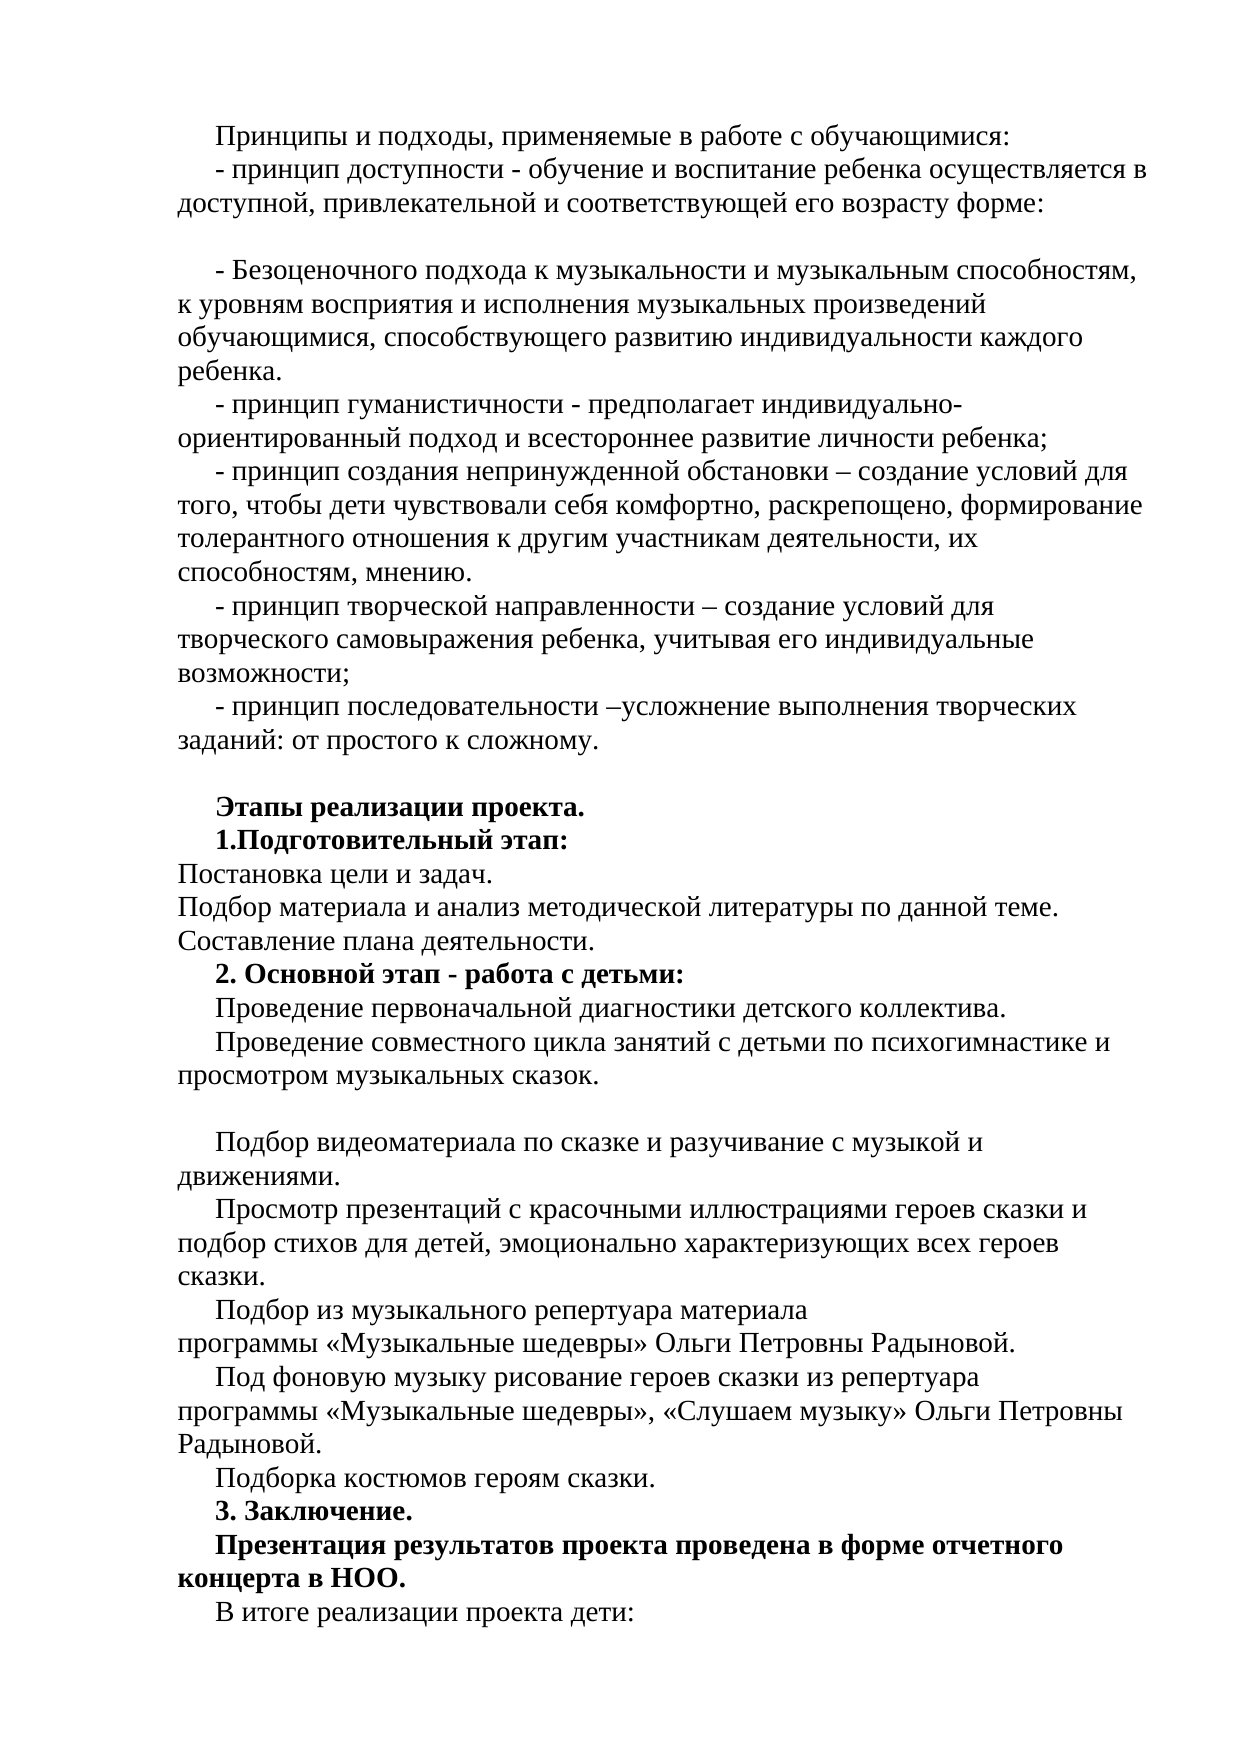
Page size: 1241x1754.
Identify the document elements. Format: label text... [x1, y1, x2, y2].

text - принцип создания непринужденной обстановки – создание условий для того, чтобы дети чувствовали себя комфортно, раскрепощено, формирование толерантного отношения к другим участникам деятельности, их способностям, мнению. [177, 453, 1152, 588]
text Под фоновую музыку рисование героев сказки из репертуара программы «Музыкальные шедевры», «Слушаем музыку» Ольги Петровны Радыновой. [177, 1359, 1152, 1460]
text Составление плана деятельности. [177, 923, 1152, 957]
text Этапы реализации проекта. [177, 789, 1152, 822]
text Проведение первоначальной диагностики детского коллектива. [177, 990, 1152, 1024]
text - принцип доступности - обучение и воспитание ребенка осуществляется в доступной, привлекательной и соответствующей его возрасту форме: [177, 152, 1152, 219]
text Проведение совместного цикла занятий с детьми по психогимнастике и просмотром музыкальных сказок. [177, 1024, 1152, 1091]
text В итоге реализации проекта дети: [177, 1594, 1152, 1627]
text Принципы и подходы, применяемые в работе с обучающимися: [177, 118, 1152, 152]
text Просмотр презентаций с красочными иллюстрациями героев сказки и подбор стихов для детей, эмоционально характеризующих всех героев сказки. [177, 1191, 1152, 1292]
text 3. Заключение. [177, 1493, 1152, 1527]
text Подбор из музыкального репертуара материала программы «Музыкальные шедевры» Ольги Петровны Радыновой. [177, 1292, 1152, 1359]
text - принцип творческой направленности – создание условий для творческого самовыражения ребенка, учитывая его индивидуальные возможности; [177, 588, 1152, 688]
text Постановка цели и задач. [177, 856, 1152, 889]
text Презентация результатов проекта проведена в форме отчетного концерта в НОО. [177, 1527, 1152, 1594]
text - принцип последовательности –усложнение выполнения творческих заданий: от простого к сложному. [177, 688, 1152, 755]
text Подборка костюмов героям сказки. [177, 1460, 1152, 1493]
text Подбор материала и анализ методической литературы по данной теме. [177, 889, 1152, 923]
text 2. Основной этап - работа с детьми: [177, 957, 1152, 990]
text - Безоценочного подхода к музыкальности и музыкальным способностям, к уровням восприятия и исполнения музыкальных произведений обучающимися, способствующего развитию индивидуальности каждого ребенка. [177, 252, 1152, 386]
text 1.Подготовительный этап: [177, 822, 1152, 856]
text - принцип гуманистичности - предполагает индивидуально- ориентированный подход и всестороннее развитие личности ребенка; [177, 386, 1152, 453]
text Подбор видеоматериала по сказке и разучивание с музыкой и движениями. [177, 1124, 1152, 1191]
